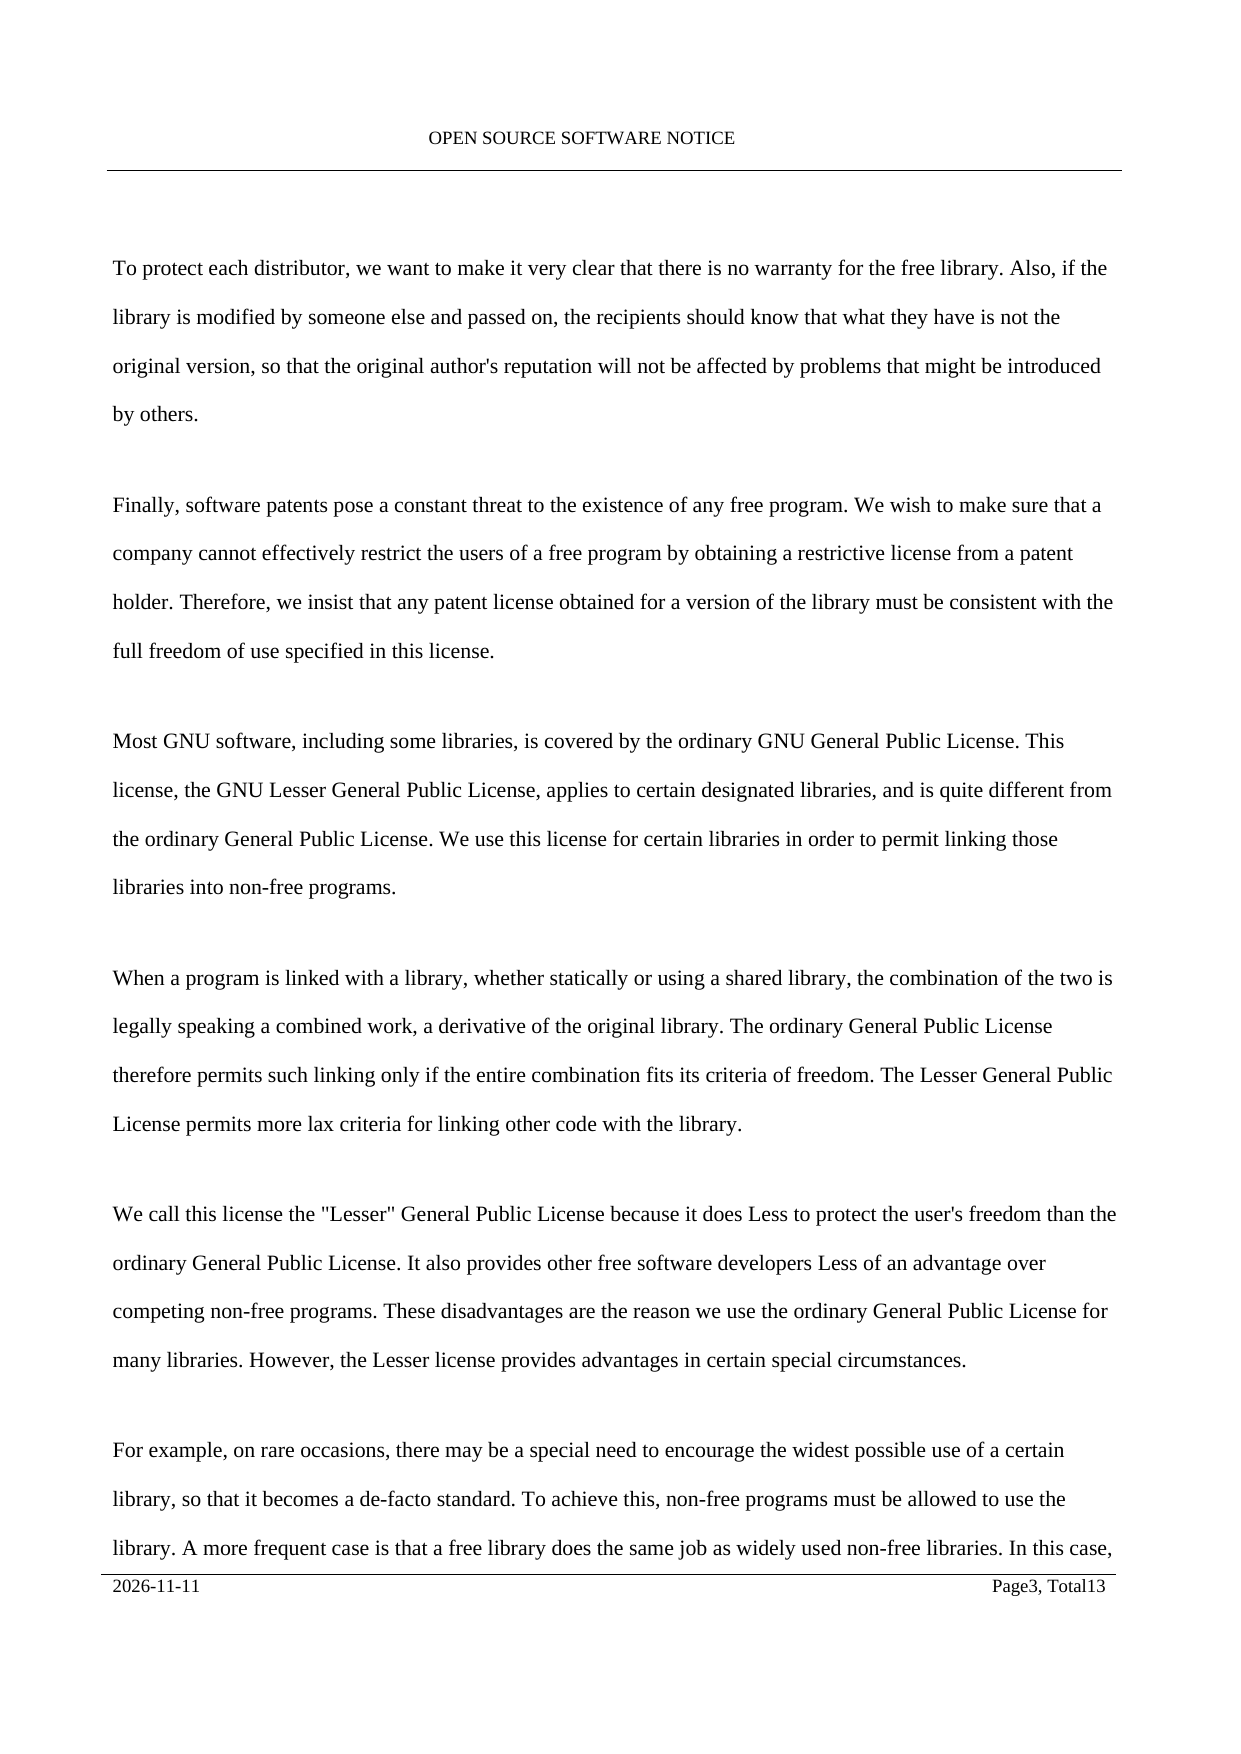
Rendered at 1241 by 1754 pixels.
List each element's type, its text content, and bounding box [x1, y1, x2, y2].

text Most GNU software, including some libraries, is covered by the ordinary GNU General Public License. This license, the GNU Lesser General Public License, applies to certain designated libraries, and is quite different from the ordinary General Public License. We use this license for certain libraries in order to permit linking those libraries into non-free programs. [112, 724, 1128, 903]
text We call this license the "Lesser" General Public License because it does Less to protect the user's freedom than the ordinary General Public License. It also provides other free software developers Less of an advantage over competing non-free programs. These disadvantages are the reason we use the ordinary General Public License for many libraries. However, the Lesser license provides advantages in certain special circumstances. [112, 1197, 1128, 1376]
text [112, 1434, 1128, 1564]
text To protect each distributor, we want to make it very clear that there is no warranty for the free library. Also, if the library is modified by someone else and passed on, the recipients should know that what they have is not the original version, so that the original author's reputation will not be affected by problems that might be introduced by others. [112, 251, 1128, 430]
text When a program is linked with a library, whether statically or using a shared library, the combination of the two is legally speaking a combined work, a derivative of the original library. The ordinary General Public License therefore permits such linking only if the entire combination fits its criteria of freedom. The Lesser General Public License permits more lax criteria for linking other code with the library. [112, 961, 1128, 1139]
text Finally, software patents pose a constant threat to the existence of any free program. We wish to make sure that a company cannot effectively restrict the users of a free program by obtaining a restrictive license from a patent holder. Therefore, we insist that any patent license obtained for a version of the library must be consistent with the full freedom of use specified in this license. [112, 488, 1128, 667]
